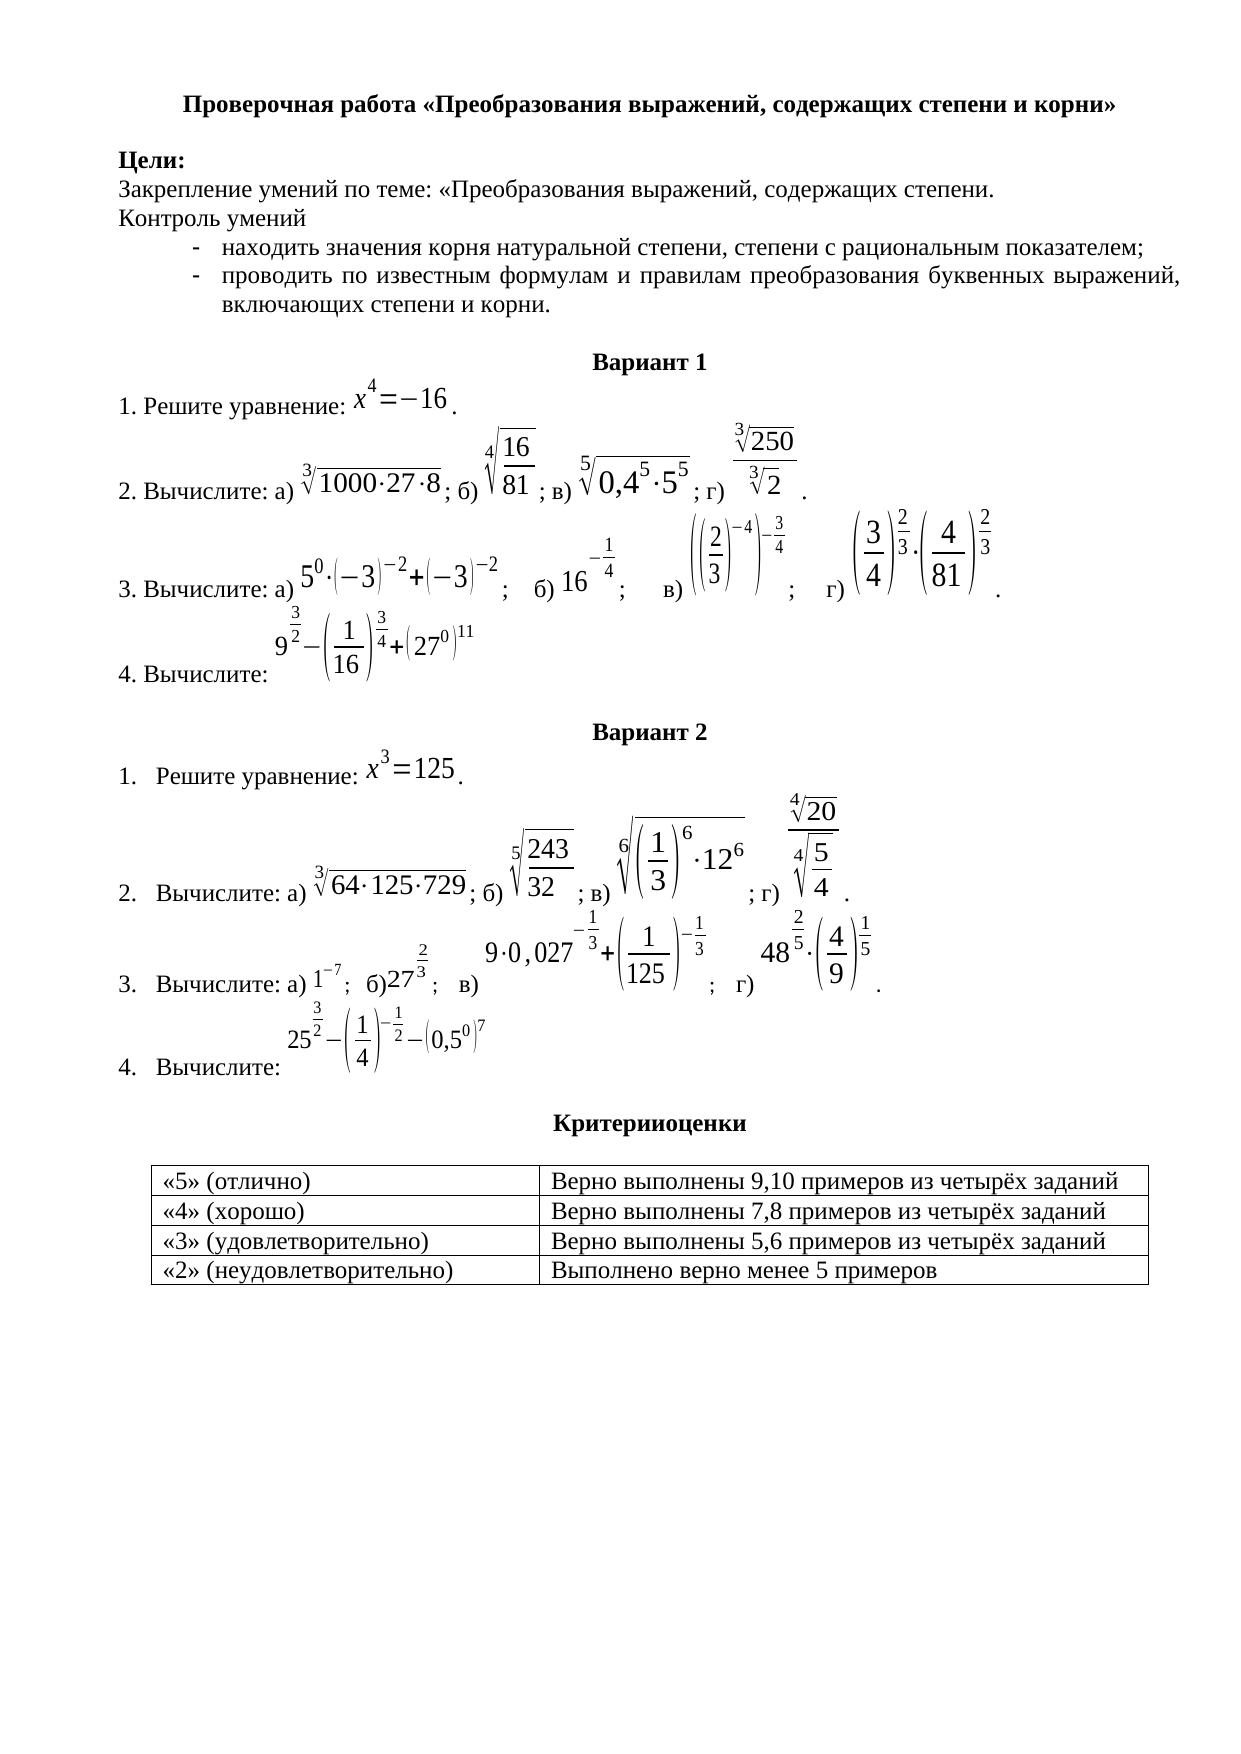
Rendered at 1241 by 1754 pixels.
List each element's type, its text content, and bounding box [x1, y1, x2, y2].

list Решите уравнение: . [118, 746, 1181, 790]
table_cell Верно выполнены 7,8 примеров из четырёх заданий [540, 1196, 1148, 1225]
text Вариант 2 [118, 717, 1181, 746]
table_cell Верно выполнены 5,6 примеров из четырёх заданий [540, 1226, 1148, 1254]
subtitle Цели: [118, 145, 1181, 174]
text Критерииоценки [118, 1108, 1181, 1137]
table_cell Выполнено верно менее 5 примеров [540, 1256, 1148, 1284]
table_cell «3» (удовлетворительно) [152, 1226, 539, 1254]
table_header «5» (отлично) [152, 1166, 539, 1195]
table_cell «4» (хорошо) [152, 1196, 539, 1225]
list Вычислите: [118, 999, 1181, 1080]
table_cell «2» (неудовлетворительно) [152, 1256, 539, 1284]
list Вычислите: а) ; б) ; в) ; г) . [118, 790, 1181, 907]
text Вариант 1 [118, 347, 1181, 375]
text Контроль умений [118, 203, 1181, 232]
text 2. Вычислите: а) ; б) ; в) ; г) . [118, 419, 1181, 505]
subtitle Проверочная работа «Преобразования выражений, содержащих степени и корни» [118, 89, 1181, 117]
table_header Верно выполнены 9,10 примеров из четырёх заданий [540, 1166, 1148, 1195]
text 1. Решите уравнение: . [118, 375, 1181, 419]
text 4. Вычислите: [118, 603, 1181, 688]
text Закрепление умений по теме: «Преобразования выражений, содержащих степени. [118, 174, 1181, 203]
list проводить по известным формулам и правилам преобразования буквенных выражений, включающих степени и корни. [192, 260, 1181, 318]
list Вычислите: а) ; б); в) ; г) . [118, 907, 1181, 999]
text 3. Вычислите: а) ; б) ; в) ; г) . [118, 505, 1181, 603]
list находить значения корня натуральной степени, степени с рациональным показателем; [192, 232, 1181, 260]
